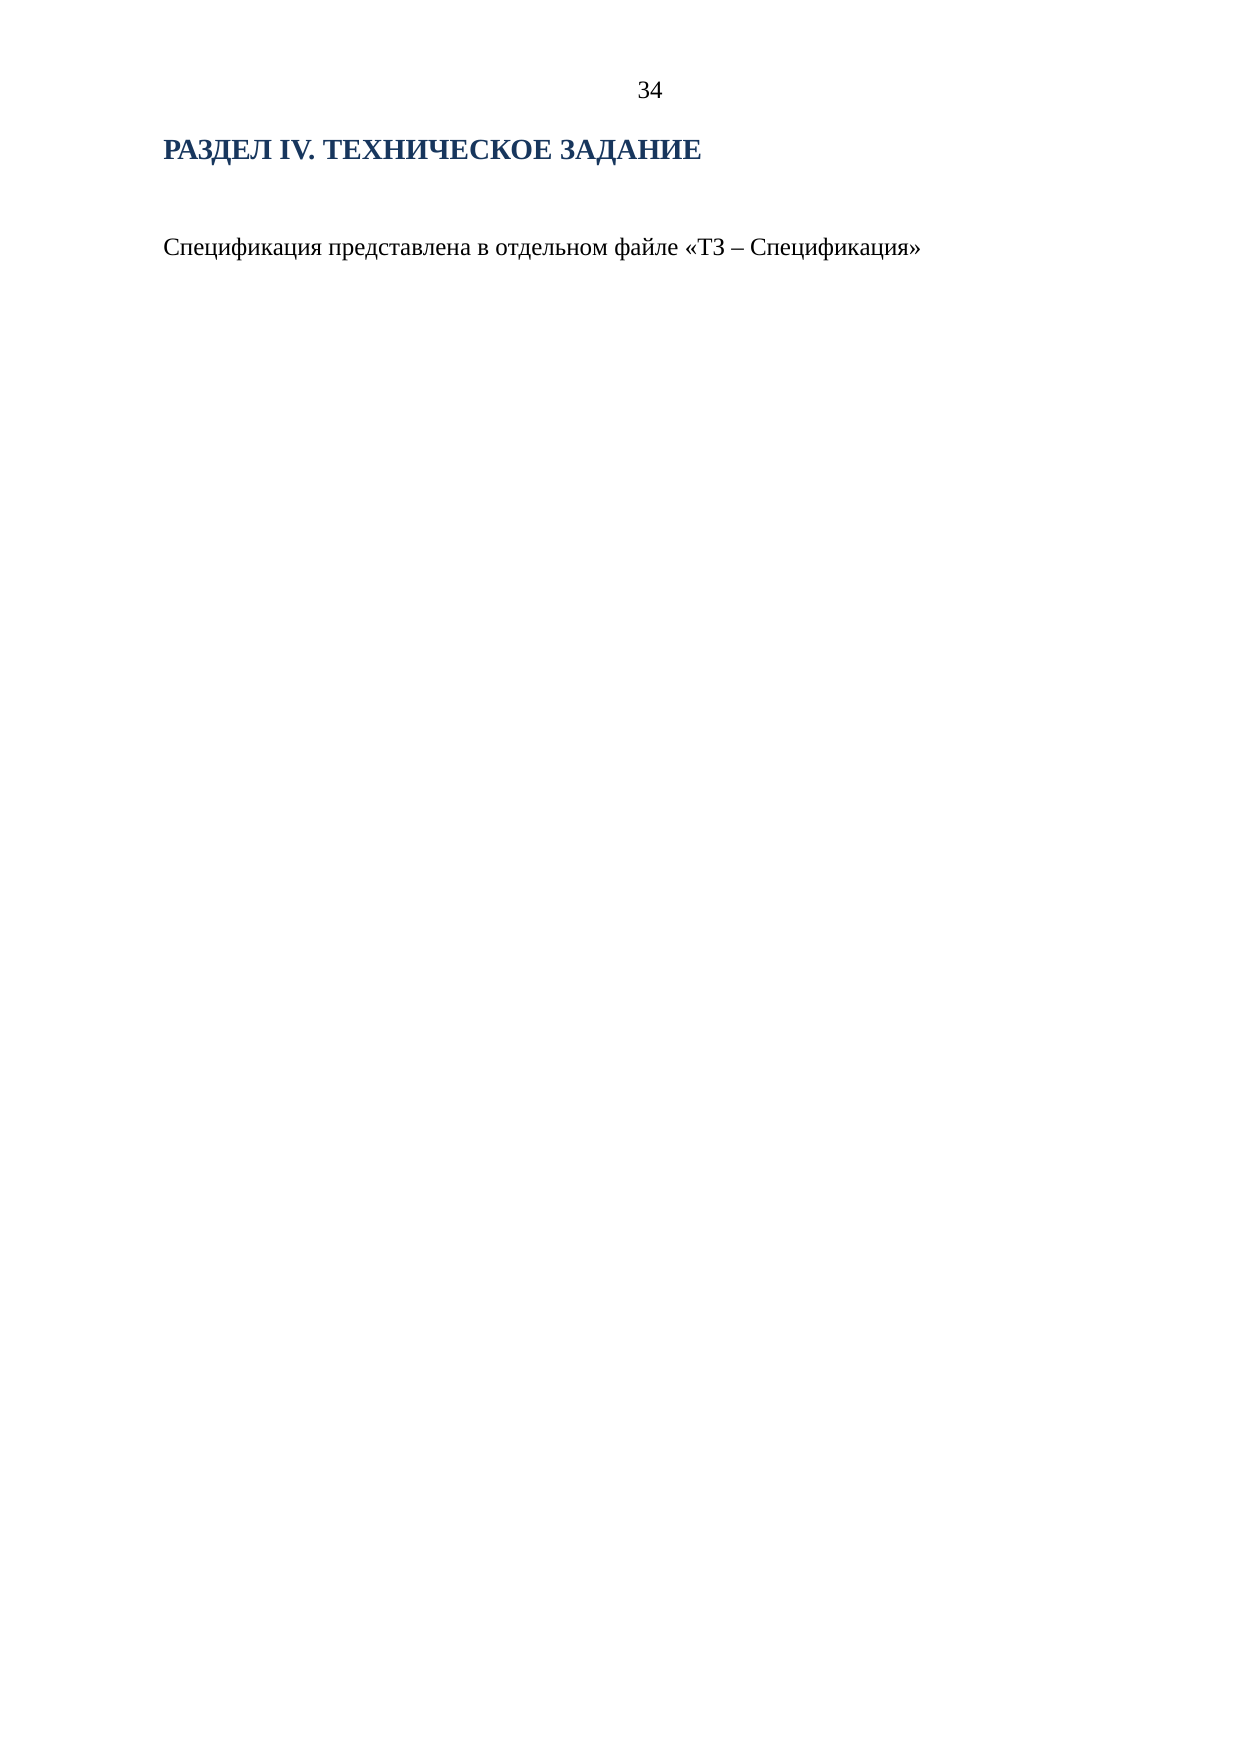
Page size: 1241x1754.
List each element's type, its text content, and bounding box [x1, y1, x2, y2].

subtitle РАЗДЕЛ IV. ТЕХНИЧЕСКОЕ ЗАДАНИЕ [163, 132, 1181, 166]
text Спецификация представлена в отдельном файле «ТЗ – Спецификация» [118, 232, 1181, 261]
